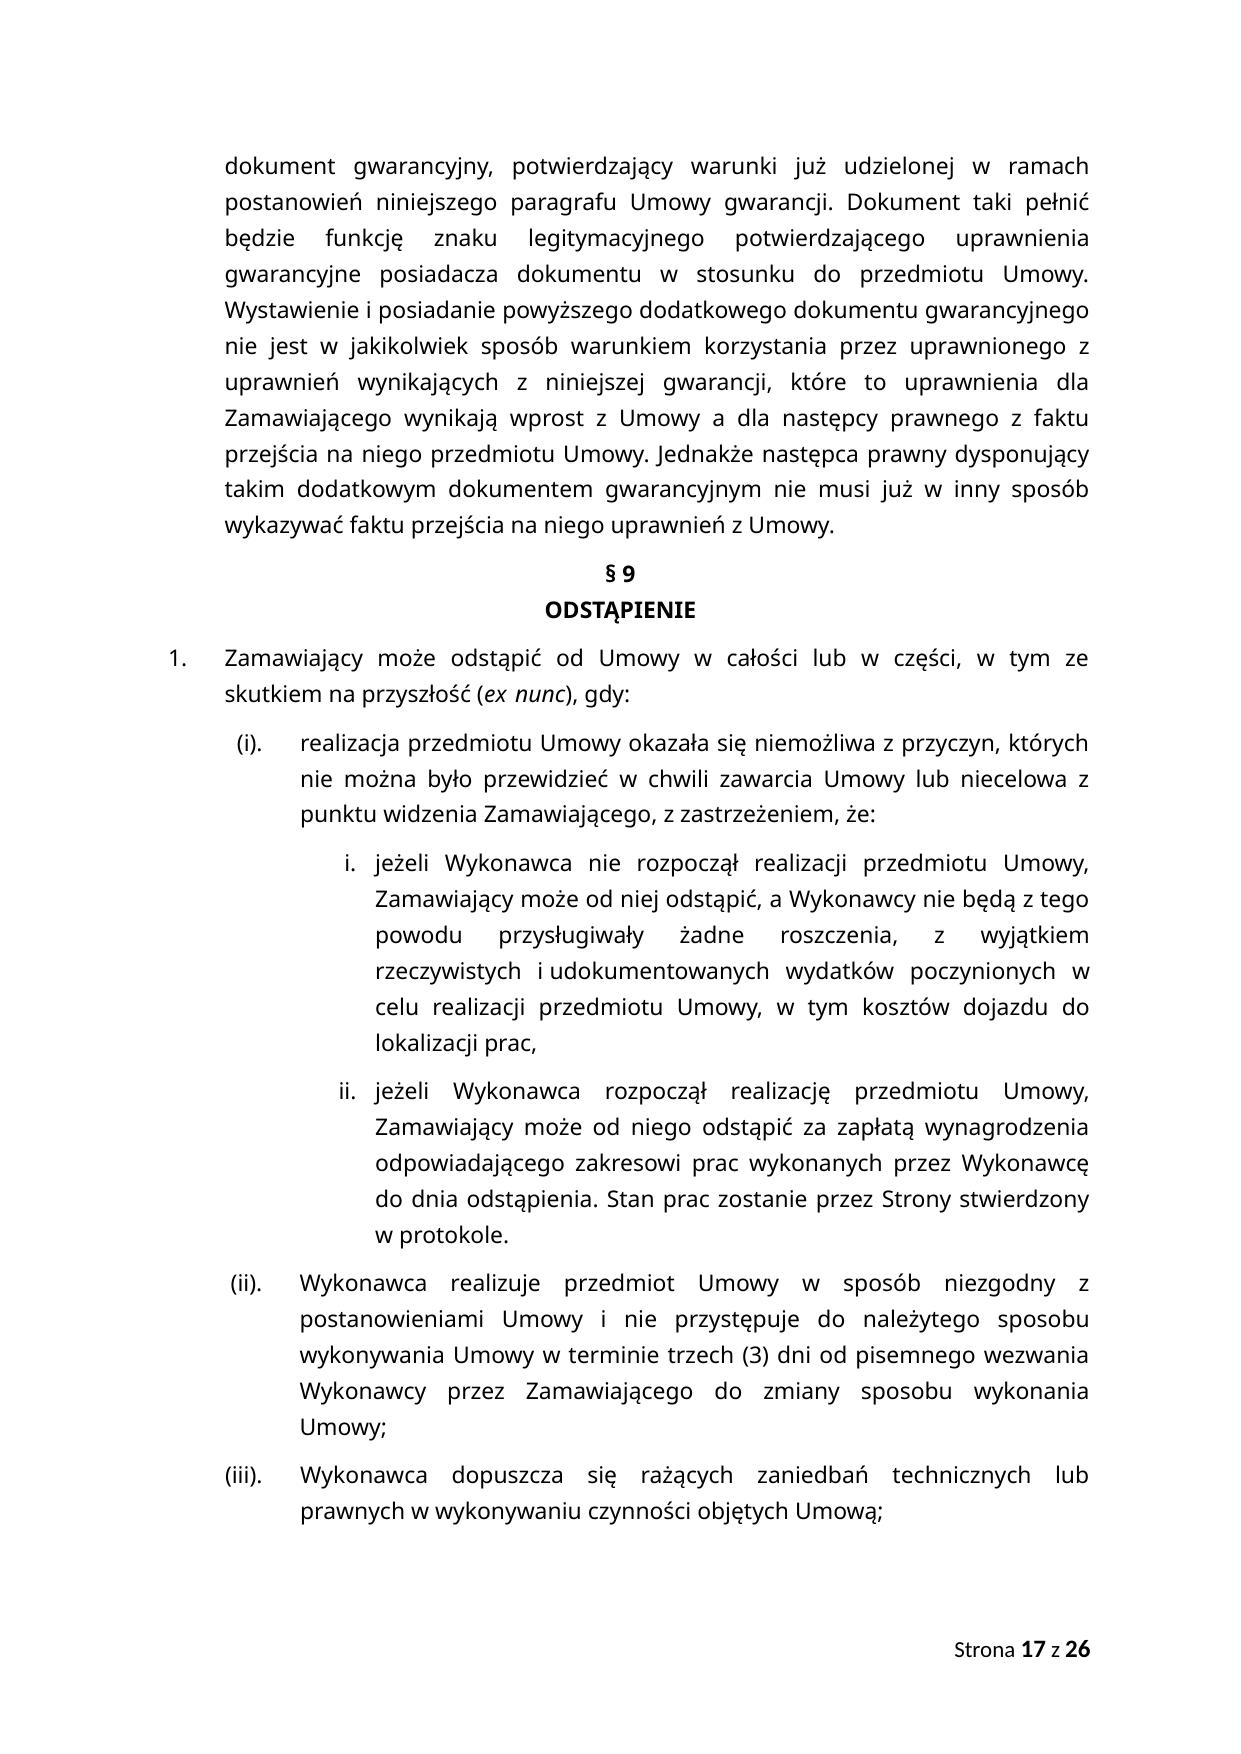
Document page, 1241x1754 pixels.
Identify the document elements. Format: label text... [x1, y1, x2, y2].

list Zamawiający może odstąpić od Umowy w całości lub w części, w tym ze skutkiem na przyszłość (ex nunc), gdy: [187, 642, 1090, 709]
list jeżeli Wykonawca rozpoczął realizację przedmiotu Umowy, Zamawiający może od niego odstąpić za zapłatą wynagrodzenia odpowiadającego zakresowi prac wykonanych przez Wykonawcę do dnia odstąpienia. Stan prac zostanie przez Strony stwierdzony w protokole. [356, 1075, 1090, 1250]
list Wykonawca realizuje przedmiot Umowy w sposób niezgodny z postanowieniami Umowy i nie przystępuje do należytego sposobu wykonywania Umowy w terminie trzech (3) dni od pisemnego wezwania Wykonawcy przez Zamawiającego do zmiany sposobu wykonania Umowy; [262, 1267, 1090, 1442]
text § 9 ODSTĄPIENIE [150, 558, 1090, 625]
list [187, 150, 1090, 541]
list realizacja przedmiotu Umowy okazała się niemożliwa z przyczyn, których nie można było przewidzieć w chwili zawarcia Umowy lub niecelowa z punktu widzenia Zamawiającego, z zastrzeżeniem, że: [262, 727, 1090, 830]
list Wykonawca dopuszcza się rażących zaniedbań technicznych lub prawnych w wykonywaniu czynności objętych Umową; [262, 1459, 1090, 1527]
list jeżeli Wykonawca nie rozpoczął realizacji przedmiotu Umowy, Zamawiający może od niej odstąpić, a Wykonawcy nie będą z tego powodu przysługiwały żadne roszczenia, z wyjątkiem rzeczywistych i udokumentowanych wydatków poczynionych w celu realizacji przedmiotu Umowy, w tym kosztów dojazdu do lokalizacji prac, [356, 847, 1090, 1058]
